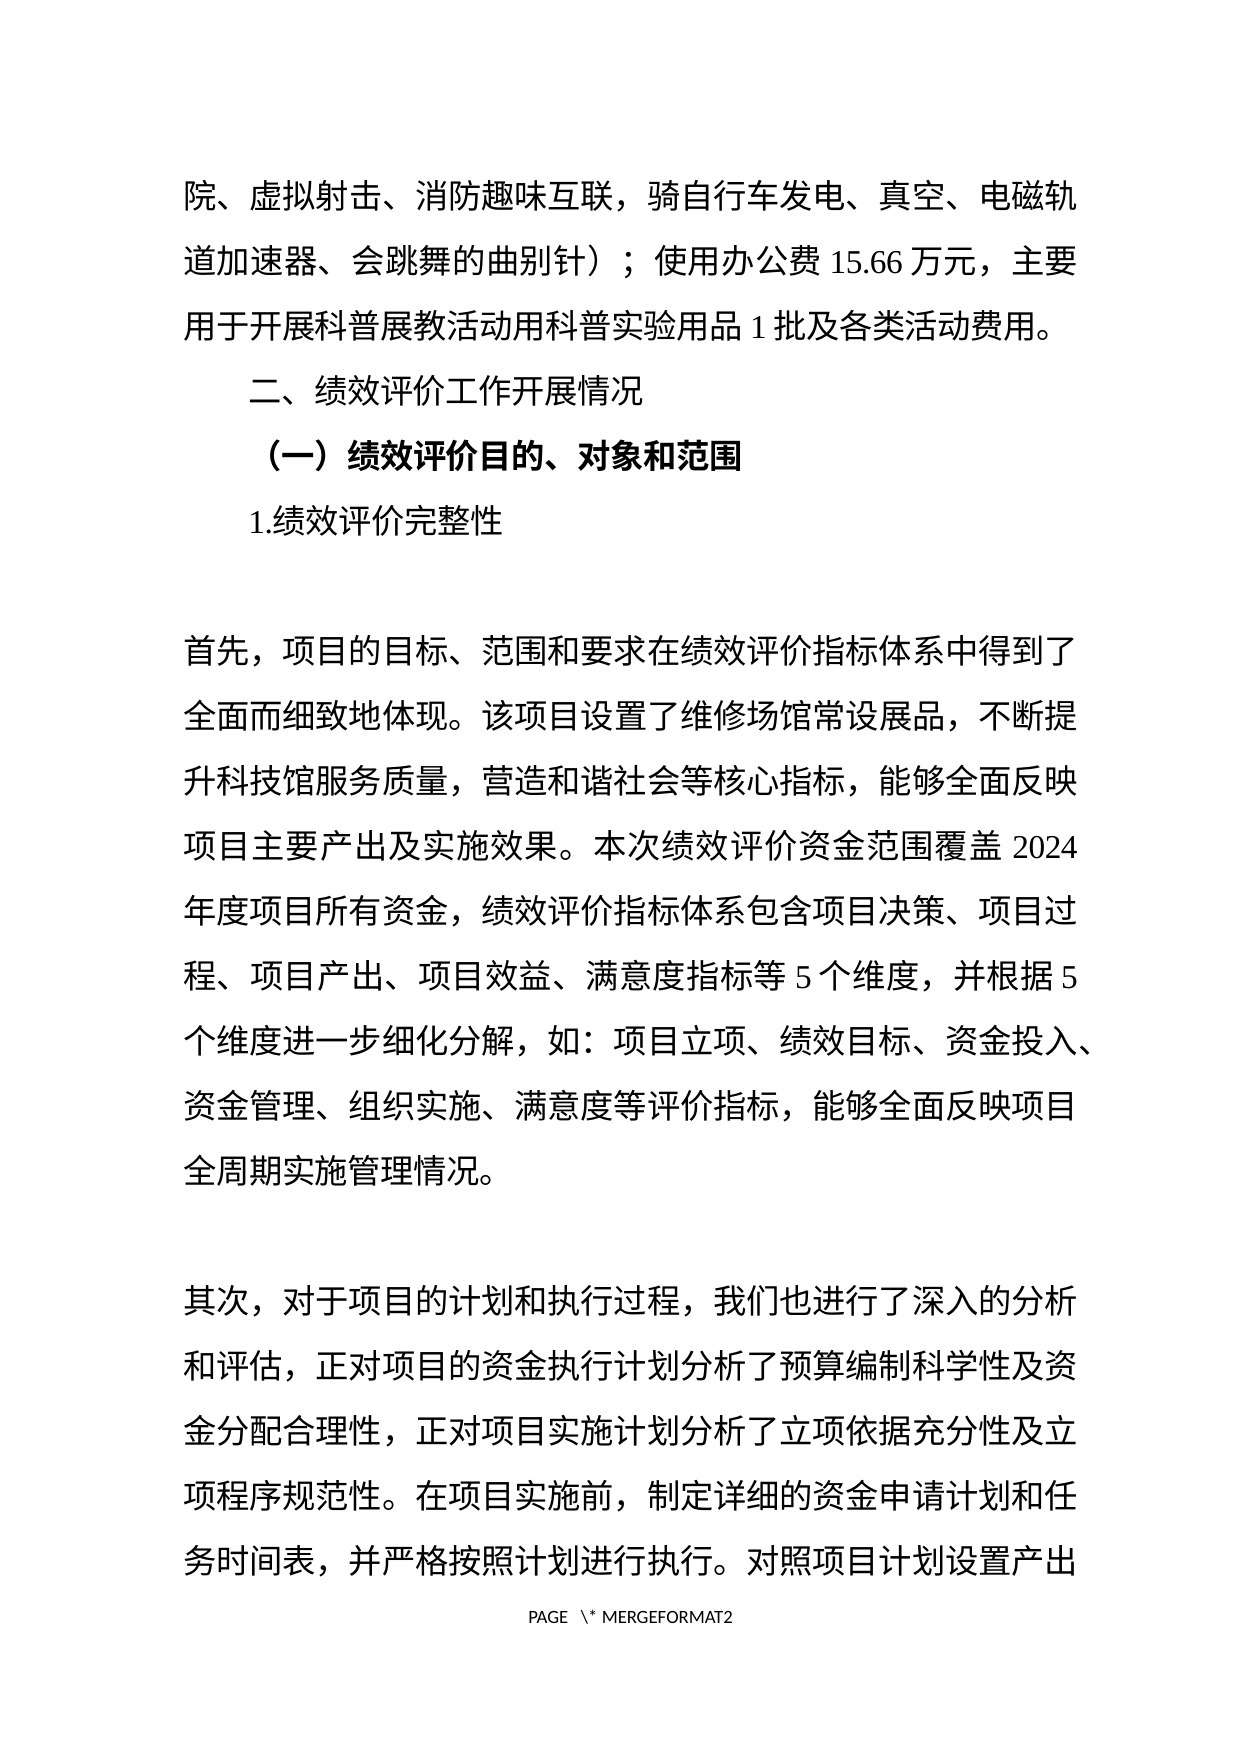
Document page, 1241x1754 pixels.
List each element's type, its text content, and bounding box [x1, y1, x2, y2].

text 二、绩效评价工作开展情况 [183, 357, 1078, 422]
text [183, 162, 1078, 357]
text （一）绩效评价目的、对象和范围 [183, 422, 1078, 487]
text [183, 487, 1078, 1592]
